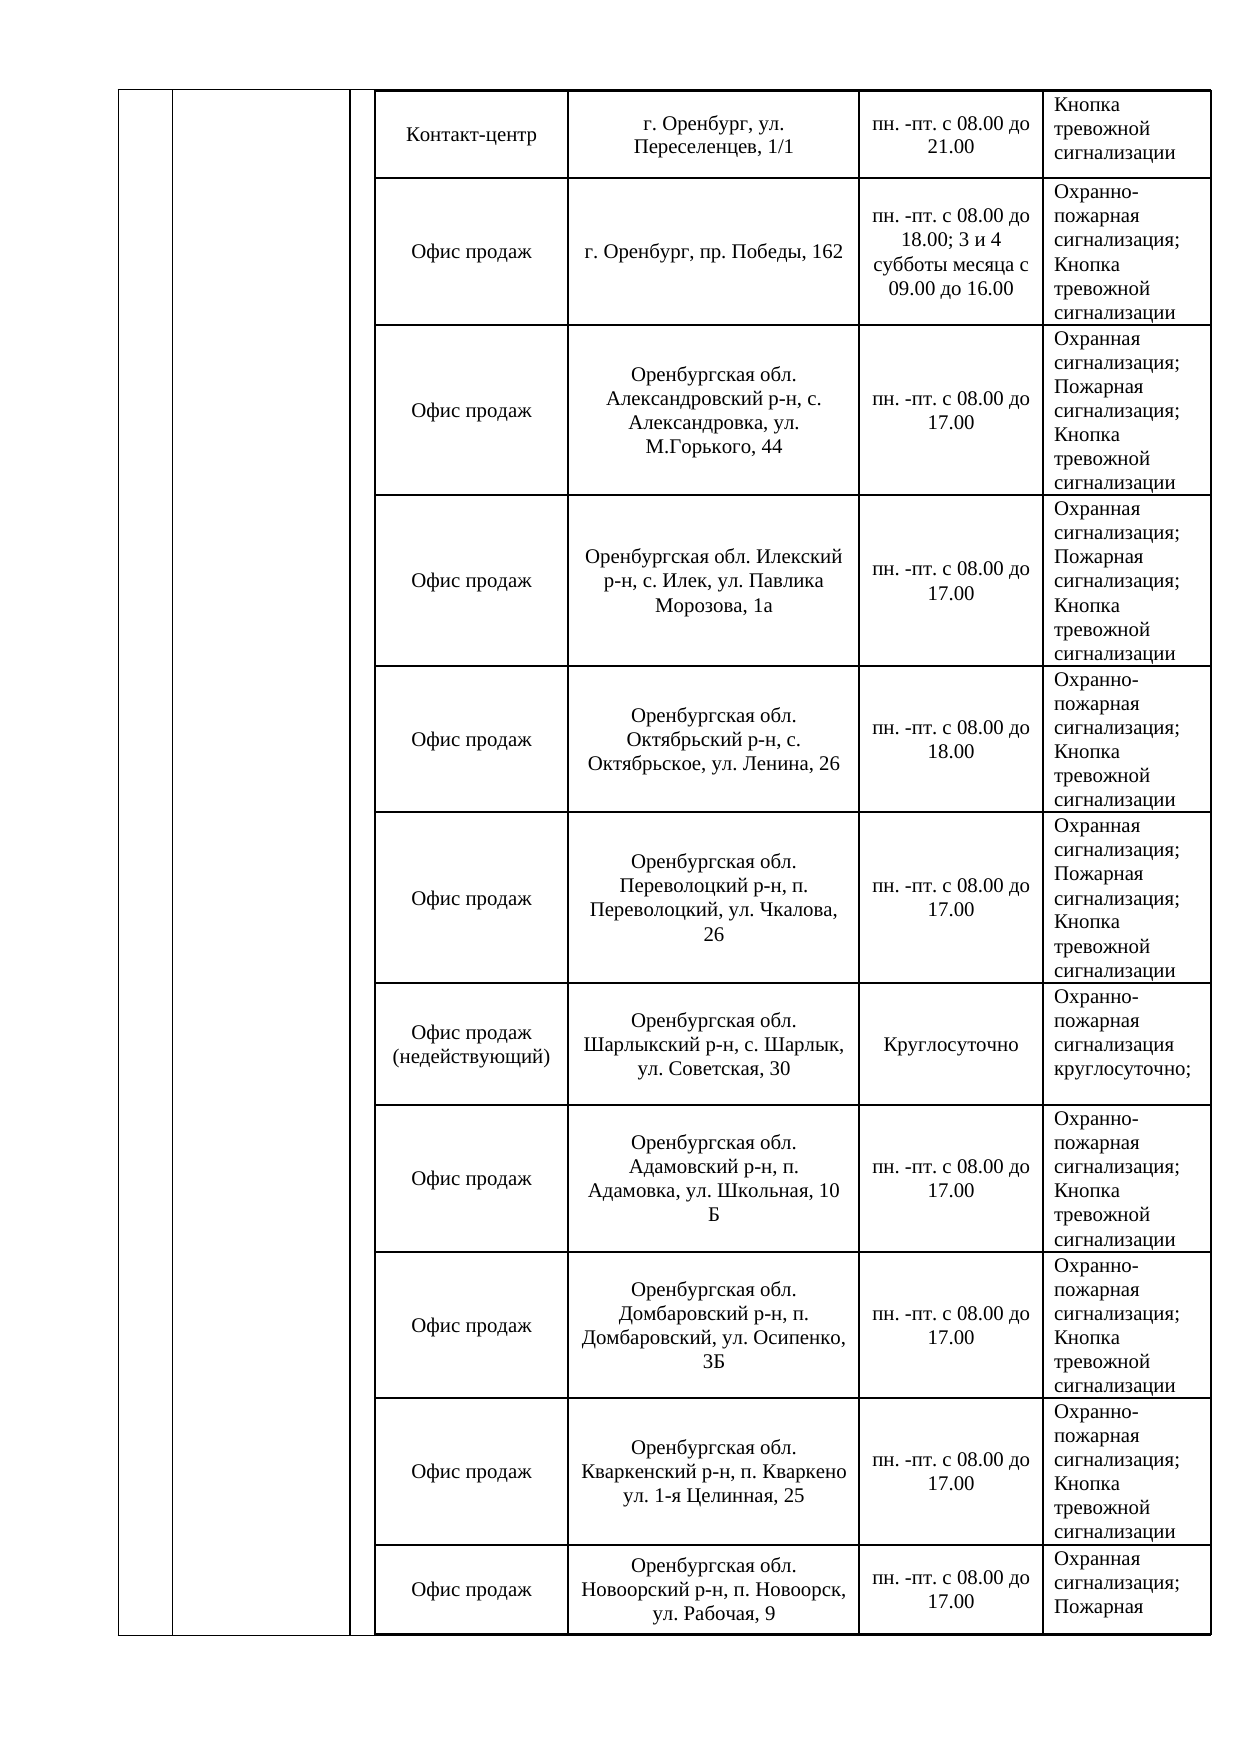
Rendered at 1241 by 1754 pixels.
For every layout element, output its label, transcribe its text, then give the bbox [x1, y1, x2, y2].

table_cell [860, 1399, 1042, 1544]
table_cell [173, 90, 349, 1635]
table_cell [569, 1546, 858, 1633]
table_cell [860, 179, 1042, 324]
table_cell [1044, 984, 1210, 1104]
table_cell [376, 496, 567, 665]
table_cell [1044, 1399, 1210, 1544]
table_cell [1044, 326, 1210, 494]
table_cell [376, 1546, 567, 1633]
table_cell [860, 1546, 1042, 1633]
table_cell [351, 90, 374, 1635]
table_cell [376, 984, 567, 1104]
table_cell [1044, 1546, 1210, 1633]
table_cell [569, 984, 858, 1104]
table_cell [569, 326, 858, 494]
table_cell [1044, 496, 1210, 665]
table_cell [569, 179, 858, 324]
table_cell [376, 667, 567, 811]
table_cell [1044, 92, 1210, 177]
table_cell [569, 813, 858, 982]
table_cell [376, 813, 567, 982]
table_cell [376, 92, 567, 177]
table_cell [376, 326, 567, 494]
table_cell [860, 667, 1042, 811]
table_cell [860, 813, 1042, 982]
table_cell [376, 1106, 567, 1251]
table_cell [1044, 813, 1210, 982]
table_cell [569, 92, 858, 177]
table_cell [569, 667, 858, 811]
table_cell [569, 496, 858, 665]
table_cell [860, 1253, 1042, 1397]
table_cell [569, 1106, 858, 1251]
table_cell [860, 496, 1042, 665]
table_cell [1044, 1106, 1210, 1251]
table_cell 4 [119, 90, 172, 1635]
table_cell [1044, 1253, 1210, 1397]
table_cell [860, 326, 1042, 494]
table_cell [860, 92, 1042, 177]
table_cell [376, 1399, 567, 1544]
table_cell [1044, 667, 1210, 811]
table_cell [376, 179, 567, 324]
table_cell [1044, 179, 1210, 324]
table_cell [376, 1253, 567, 1397]
table_cell [569, 1253, 858, 1397]
table_cell [569, 1399, 858, 1544]
table_cell [860, 984, 1042, 1104]
table_cell [860, 1106, 1042, 1251]
